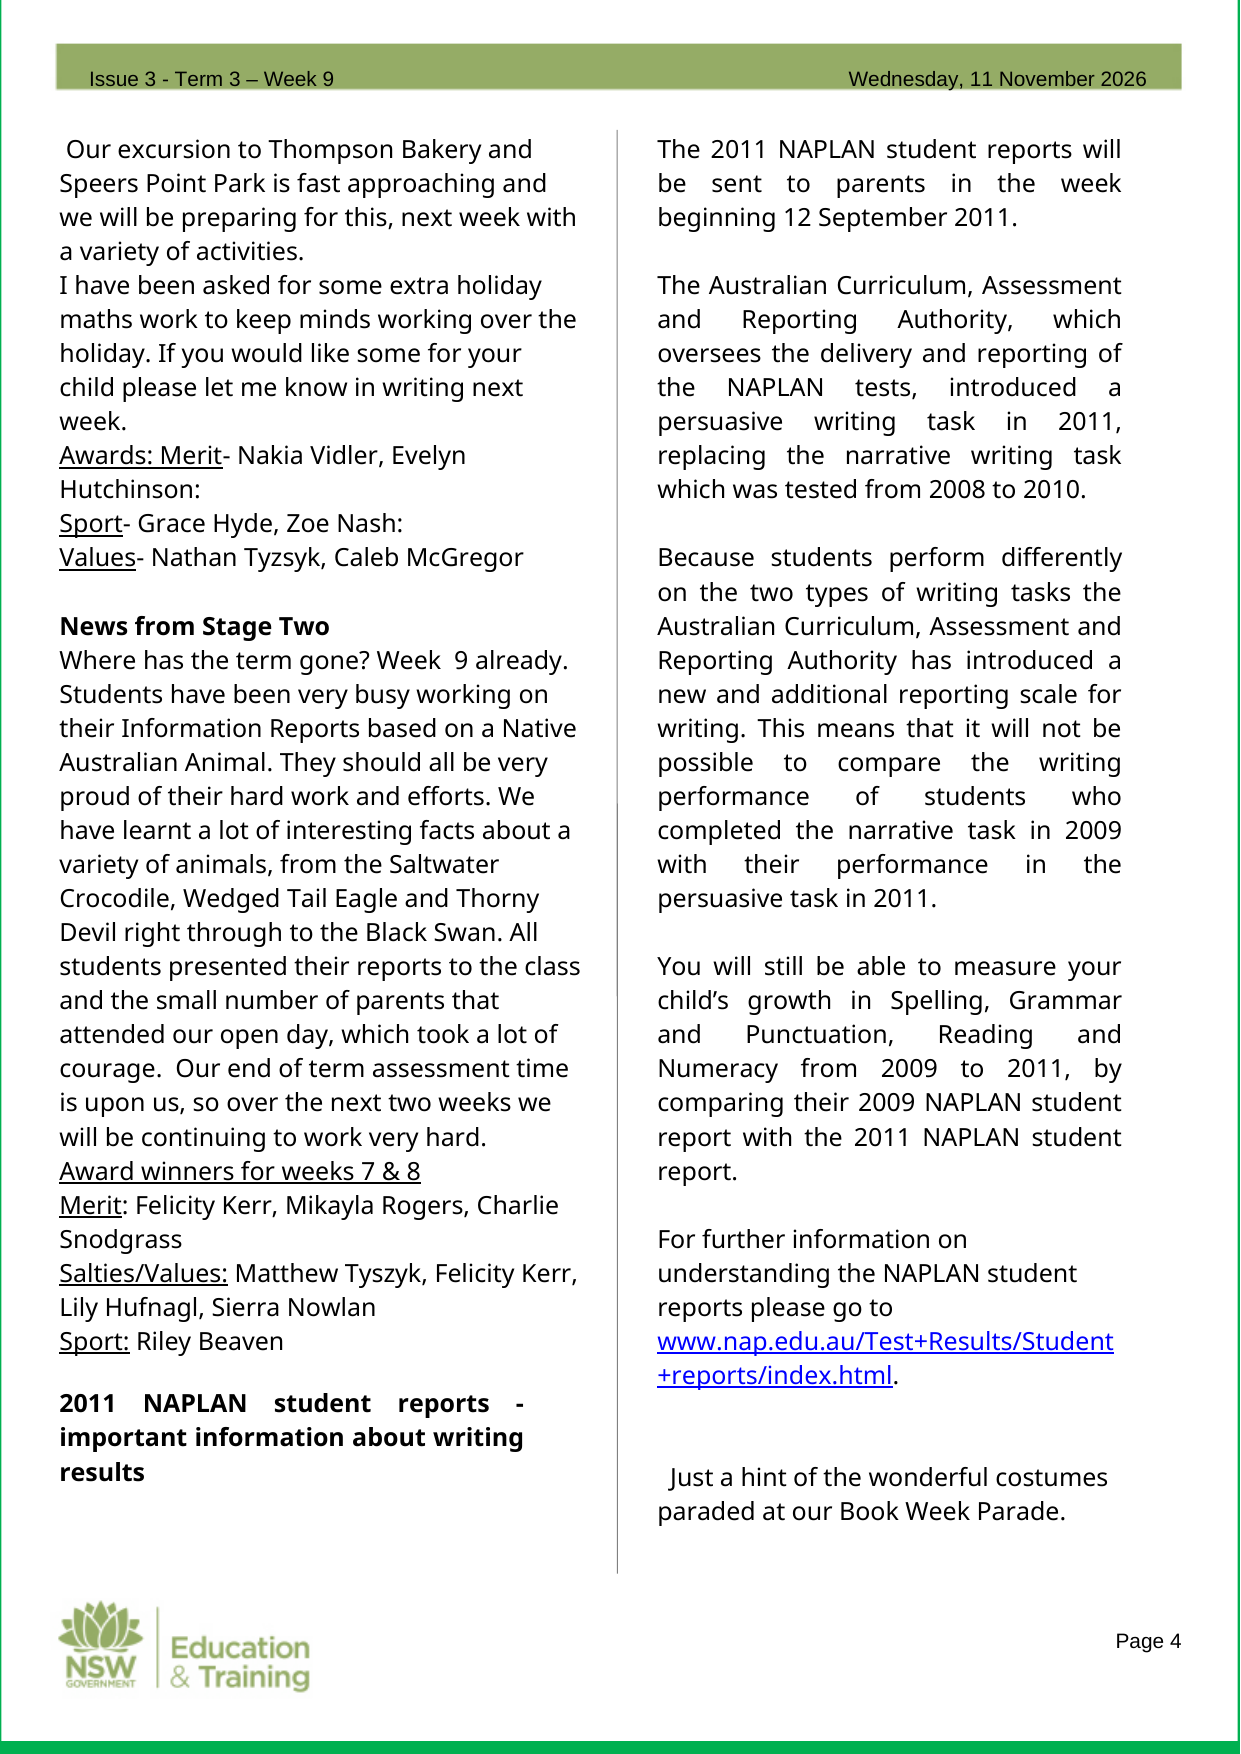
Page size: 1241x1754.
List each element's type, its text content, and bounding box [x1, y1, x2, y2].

text Because students perform differently on the two types of writing tasks the Australian Curriculum, Assessment and Reporting Authority has introduced a new and additional reporting scale for writing. This means that it will not be possible to compare the writing performance of students who completed the narrative task in 2009 with their performance in the persuasive task in 2011. [657, 540, 1122, 915]
text Sport- Grace Hyde, Zoe Nash: [59, 506, 583, 540]
text You will still be able to measure your child’s growth in Spelling, Grammar and Punctuation, Reading and Numeracy from 2009 to 2011, by comparing their 2009 NAPLAN student report with the 2011 NAPLAN student report. [657, 949, 1122, 1187]
text Awards: Merit- Nakia Vidler, Evelyn Hutchinson: [59, 438, 583, 506]
text News from Stage Two [59, 608, 583, 642]
text Values- Nathan Tyzsyk, Caleb McGregor [59, 540, 583, 574]
text Just a hint of the wonderful costumes paraded at our Book Week Parade. [657, 1460, 1122, 1528]
text Where has the term gone? Week 9 already. Students have been very busy working on their Information Reports based on a Native Australian Animal. They should all be very proud of their hard work and efforts. We have learnt a lot of interesting facts about a variety of animals, from the Saltwater Crocodile, Wedged Tail Eagle and Thorny Devil right through to the Black Swan. All students presented their reports to the class and the small number of parents that attended our open day, which took a lot of courage. Our end of term assessment time is upon us, so over the next two weeks we will be continuing to work very hard. [59, 642, 583, 1153]
text Merit: Felicity Kerr, Mikayla Rogers, Charlie Snodgrass [59, 1187, 583, 1255]
text Salties/Values: Matthew Tyszyk, Felicity Kerr, Lily Hufnagl, Sierra Nowlan [59, 1255, 583, 1323]
text I have been asked for some extra holiday maths work to keep minds working over the holiday. If you would like some for your child please let me know in writing next week. [59, 268, 583, 438]
text 2011 NAPLAN student reports - important information about writing results [59, 1386, 524, 1488]
text The Australian Curriculum, Assessment and Reporting Authority, which oversees the delivery and reporting of the NAPLAN tests, introduced a persuasive writing task in 2011, replacing the narrative writing task which was tested from 2008 to 2010. [657, 268, 1122, 506]
text Sport: Riley Beaven [59, 1323, 583, 1358]
text Our excursion to Thompson Bakery and Speers Point Park is fast approaching and we will be preparing for this, next week with a variety of activities. [59, 131, 583, 268]
text For further information on understanding the NAPLAN student reports please go to www.nap.edu.au/Test+Results/Student+reports/index.html. [657, 1221, 1122, 1392]
text Award winners for weeks 7 & 8 [59, 1153, 583, 1187]
text The 2011 NAPLAN student reports will be sent to parents in the week beginning 12 September 2011. [657, 131, 1122, 233]
